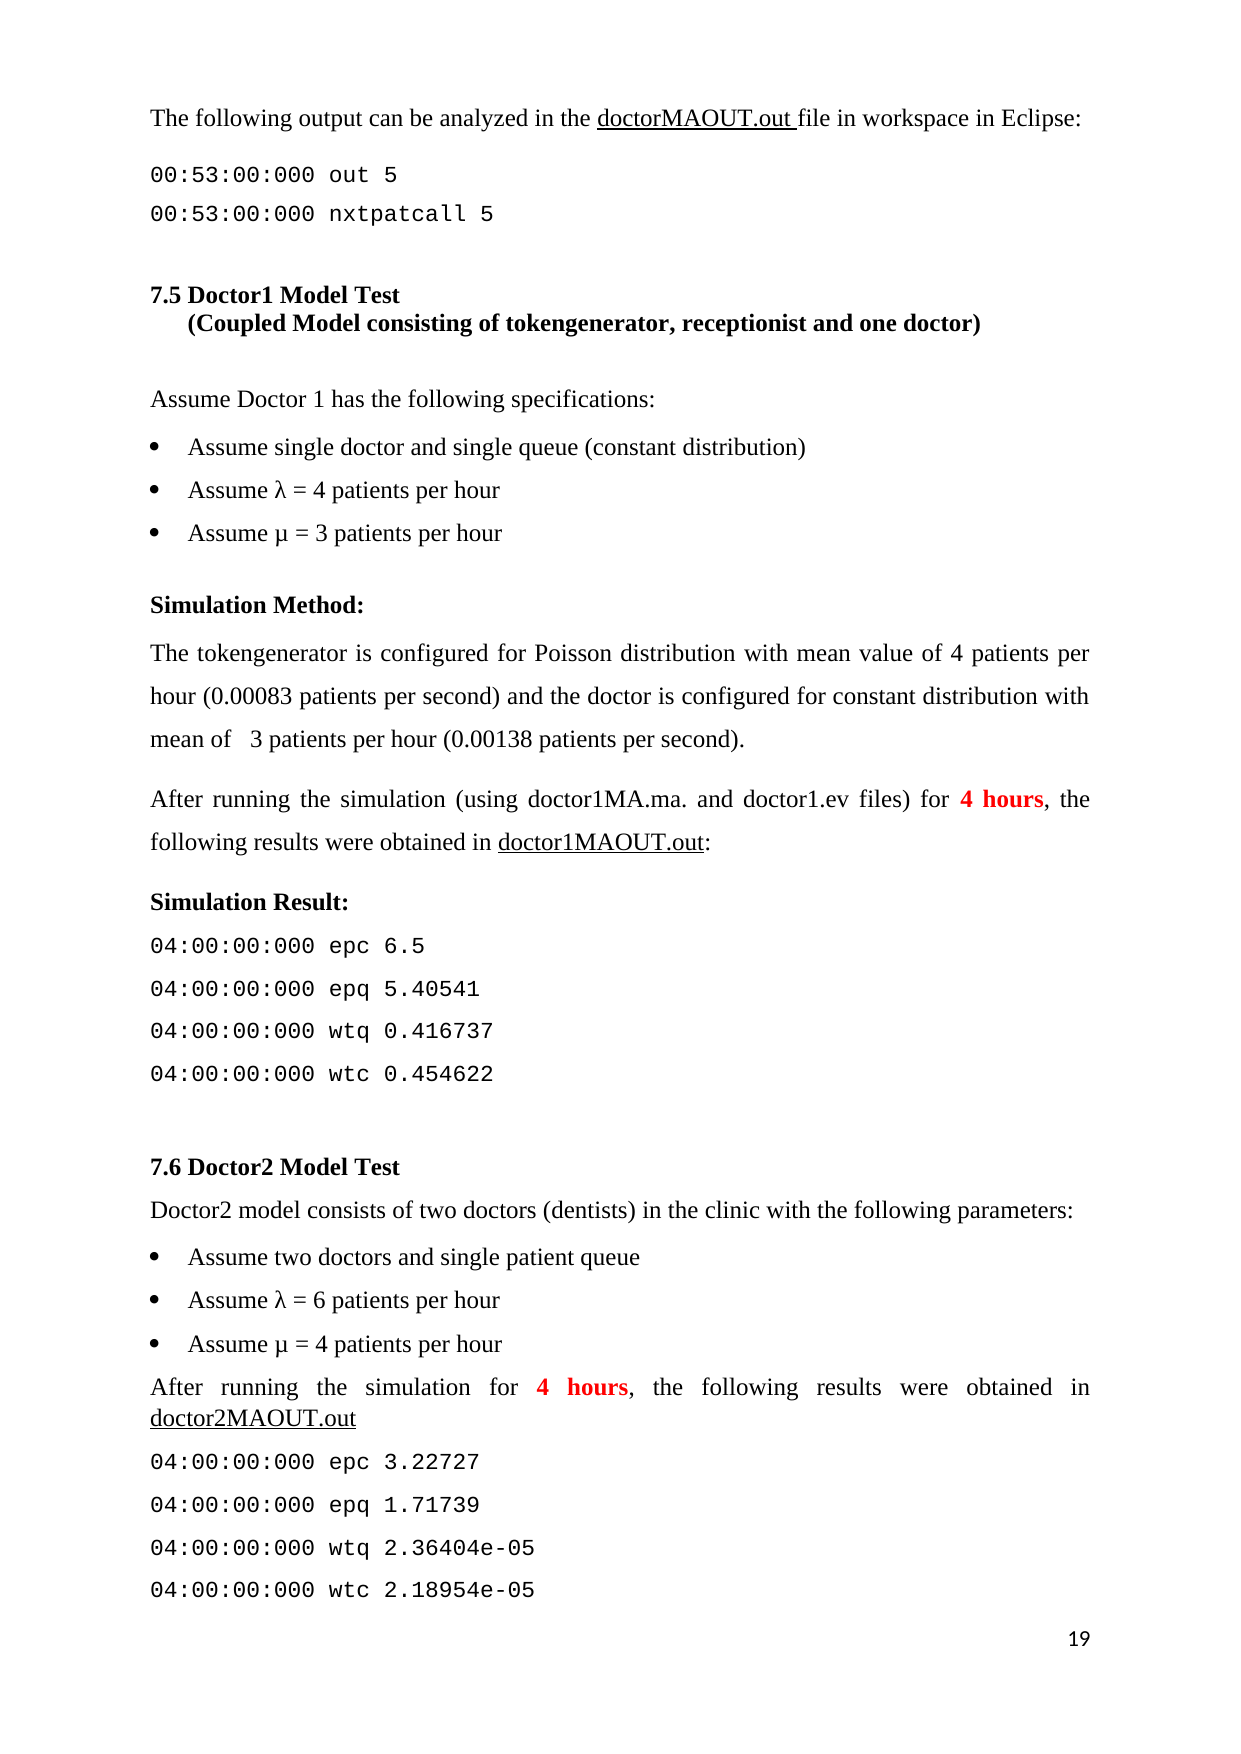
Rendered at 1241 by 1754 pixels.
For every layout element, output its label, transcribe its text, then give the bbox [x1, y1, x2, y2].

text 04:00:00:000 epc 3.22727 [150, 1451, 1090, 1477]
text 04:00:00:000 wtc 2.18954e-05 [150, 1578, 1090, 1604]
list Assume µ = 3 patients per hour [150, 518, 1090, 547]
text 00:53:00:000 out 5 [150, 163, 1090, 189]
list Assume two doctors and single patient queue [150, 1242, 1090, 1271]
text 04:00:00:000 epc 6.5 [150, 934, 1090, 960]
text 04:00:00:000 wtq 2.36404e-05 [150, 1536, 1090, 1562]
subtitle Doctor2 Model Test [150, 1152, 1090, 1180]
list Assume single doctor and single queue (constant distribution) [150, 432, 1090, 461]
text Assume Doctor 1 has the following specifications: [150, 384, 1090, 413]
text After running the simulation for 4 hours, the following results were obtained in doctor2MAOUT.out [150, 1372, 1090, 1432]
list Assume λ = 4 patients per hour [150, 475, 1090, 504]
subtitle (Coupled Model consisting of tokengenerator, receptionist and one doctor) [150, 308, 1090, 337]
list Assume µ = 4 patients per hour [150, 1329, 1090, 1357]
text The tokengenerator is configured for Poisson distribution with mean value of 4 patients per hour (0.00083 patients per second) and the doctor is configured for constant distribution with mean of 3 patients per hour (0.00138 patients per second). [150, 638, 1090, 753]
text 00:53:00:000 nxtpatcall 5 [150, 202, 1090, 228]
list Assume λ = 6 patients per hour [150, 1286, 1090, 1314]
text Simulation Result: [150, 887, 1090, 915]
text 04:00:00:000 epq 5.40541 [150, 977, 1090, 1003]
subtitle Doctor1 Model Test [150, 280, 1090, 308]
text 04:00:00:000 wtc 0.454622 [150, 1062, 1090, 1088]
text After running the simulation (using doctor1MA.ma. and doctor1.ev files) for 4 hours, the following results were obtained in doctor1MAOUT.out: [150, 784, 1090, 856]
text 04:00:00:000 wtq 0.416737 [150, 1019, 1090, 1046]
text Doctor2 model consists of two doctors (dentists) in the clinic with the following parameters: [150, 1195, 1090, 1223]
text Simulation Method: [150, 590, 1090, 619]
text The following output can be analyzed in the doctorMAOUT.out file in workspace in Eclipse: [150, 103, 1090, 132]
text 04:00:00:000 epq 1.71739 [150, 1493, 1090, 1519]
